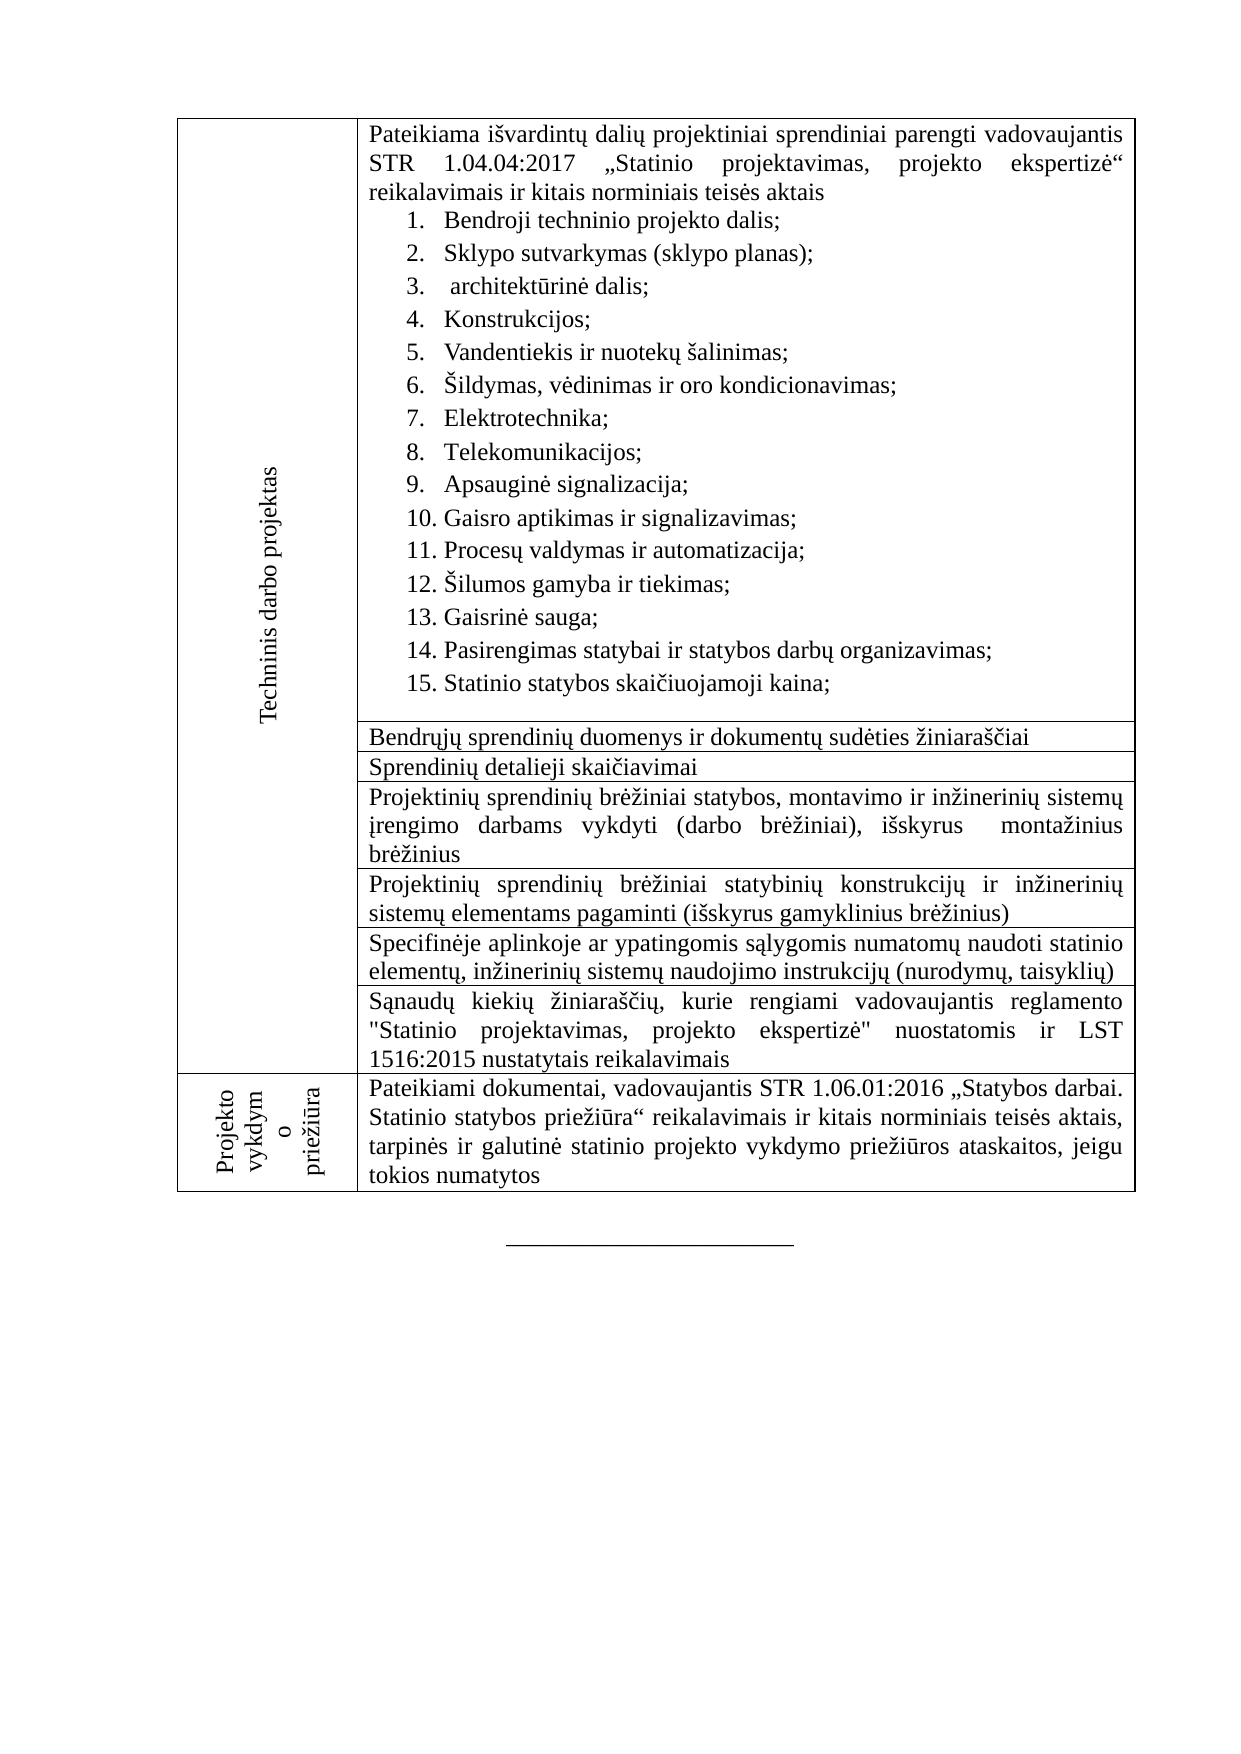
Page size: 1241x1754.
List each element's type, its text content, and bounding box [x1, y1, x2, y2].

table_cell Projektinių sprendinių brėžiniai statybos, montavimo ir inžinerinių sistemų įrengimo darbams vykdyti (darbo brėžiniai), išskyrus montažinius brėžinius [358, 782, 1134, 868]
table_cell Sąnaudų kiekių žiniaraščių, kurie rengiami vadovaujantis reglamento "Statinio projektavimas, projekto ekspertizė" nuostatomis ir LST 1516:2015 nustatytais reikalavimais [358, 986, 1134, 1072]
table_cell Pateikiami dokumentai, vadovaujantis STR 1.06.01:2016 „Statybos darbai. Statinio statybos priežiūra“ reikalavimais ir kitais norminiais teisės aktais, tarpinės ir galutinė statinio projekto vykdymo priežiūros ataskaitos, jeigu tokios numatytos [358, 1074, 1134, 1191]
table_cell Bendrųjų sprendinių duomenys ir dokumentų sudėties žiniaraščiai [358, 722, 1134, 751]
table_cell Pateikiama išvardintų dalių projektiniai sprendiniai parengti vadovaujantis STR 1.04.04:2017 „Statinio projektavimas, projekto ekspertizė“ reikalavimais ir kitais norminiais teisės aktais Bendroji techninio projekto dalis; Sklypo sutvarkymas (sklypo planas); architektūrinė dalis; Konstrukcijos; Vandentiekis ir nuotekų šalinimas; Šildymas, vėdinimas ir oro kondicionavimas; Elektrotechnika; Telekomunikacijos; Apsauginė signalizacija; Gaisro aptikimas ir signalizavimas; Procesų valdymas ir automatizacija; Šilumos gamyba ir tiekimas; Gaisrinė sauga; Pasirengimas statybai ir statybos darbų organizavimas; Statinio statybos skaičiuojamoji kaina; [358, 119, 1134, 721]
table_cell Sprendinių detalieji skaičiavimai [358, 752, 1134, 781]
table_cell Projektinių sprendinių brėžiniai statybinių konstrukcijų ir inžinerinių sistemų elementams pagaminti (išskyrus gamyklinius brėžinius) [358, 869, 1134, 927]
table_cell Projekto vykdymo priežiūra [178, 1074, 357, 1191]
table_cell Specifinėje aplinkoje ar ypatingomis sąlygomis numatomų naudoti statinio elementų, inžinerinių sistemų naudojimo instrukcijų (nurodymų, taisyklių) [358, 928, 1134, 985]
table_cell Techninis darbo projektas [178, 119, 357, 1072]
text _______________________ [177, 1220, 1122, 1249]
